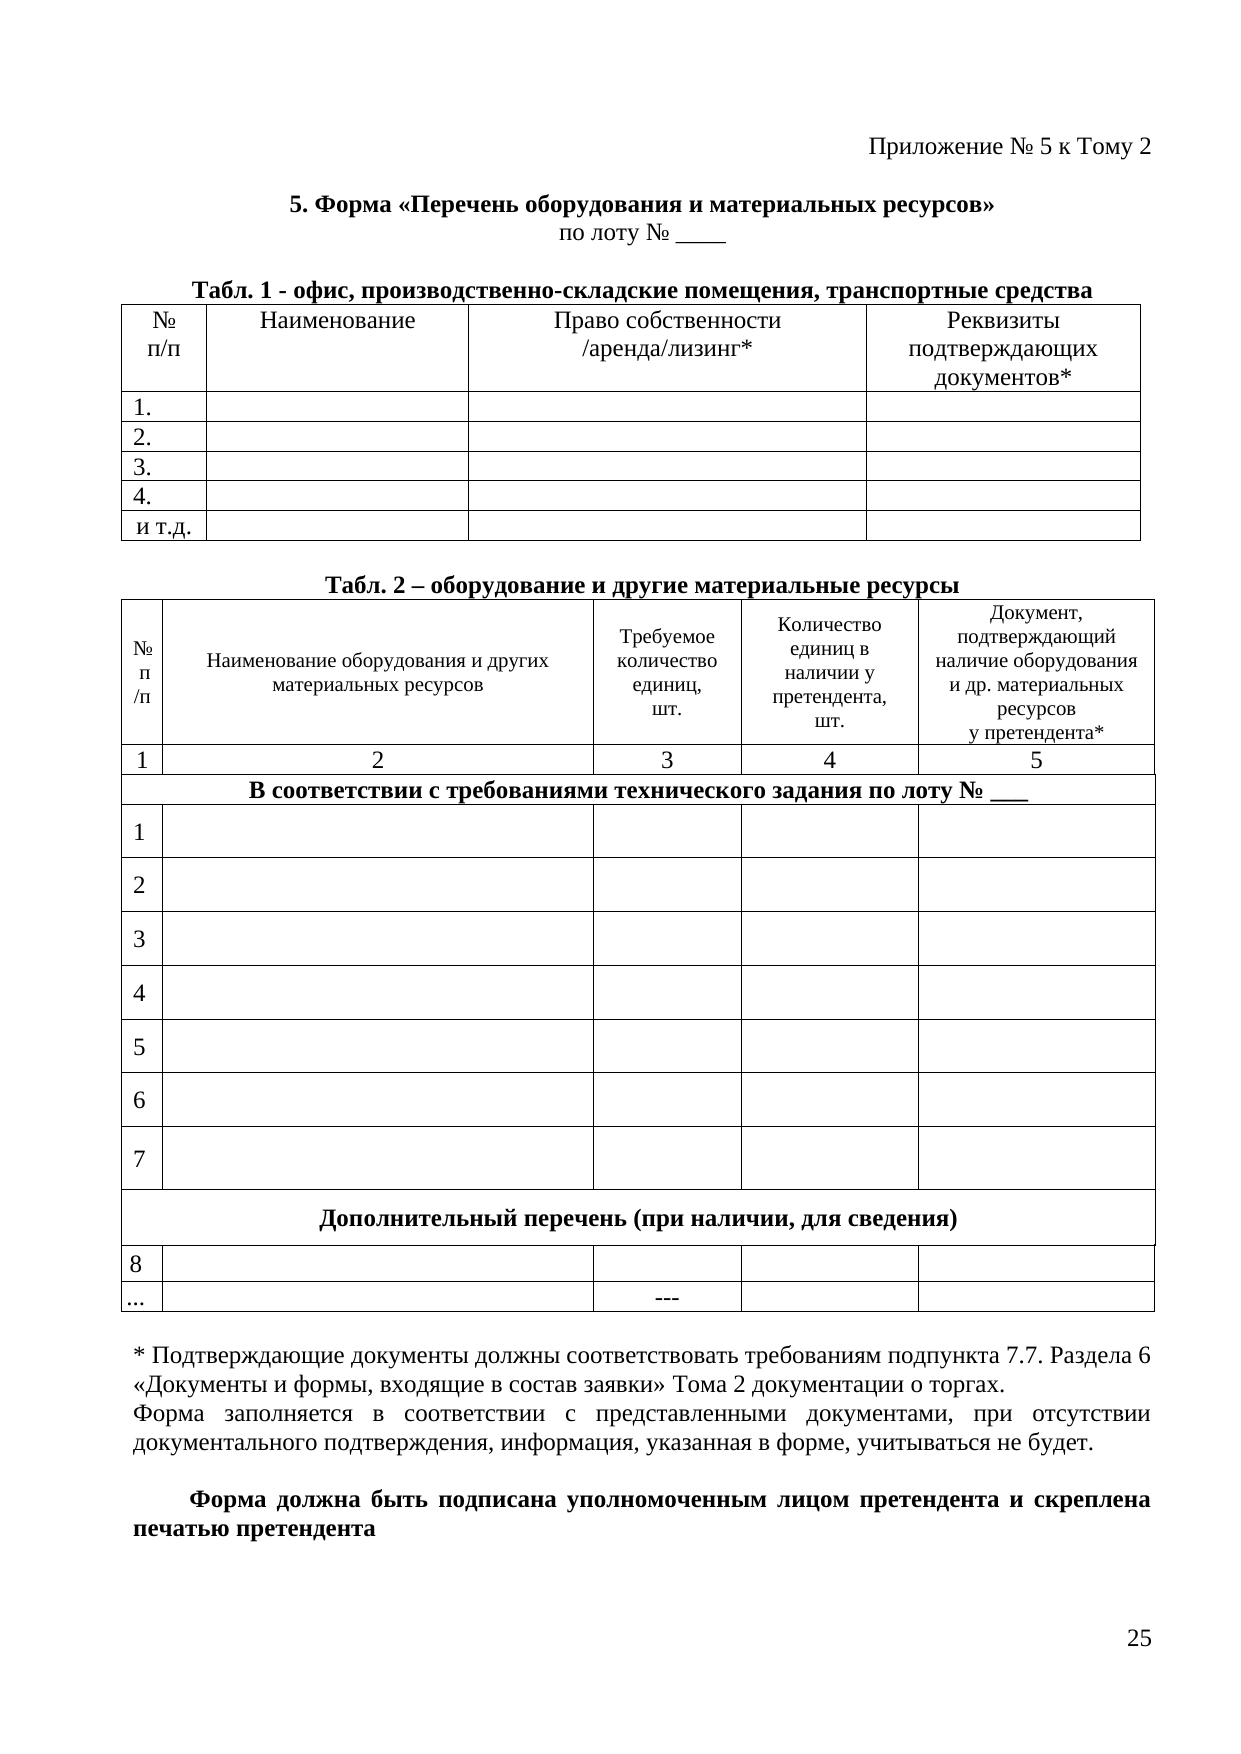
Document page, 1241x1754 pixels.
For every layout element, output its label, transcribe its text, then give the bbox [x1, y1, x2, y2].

text по лоту № ____ [133, 217, 1152, 246]
table_cell 4 [742, 745, 918, 774]
table_cell [594, 805, 741, 857]
table_cell [919, 1282, 1154, 1311]
table_cell [594, 1073, 741, 1126]
table_cell 8 [122, 1246, 162, 1281]
table_header Количество единиц в наличии у претендента, шт. [742, 600, 918, 744]
table_cell [594, 1127, 741, 1189]
table_cell [469, 481, 866, 510]
table_header Документ, подтверждающий наличие оборудования и др. материальных ресурсов у претендента* [919, 600, 1154, 744]
table_cell [742, 805, 918, 857]
table_cell [207, 452, 468, 480]
table_cell --- [594, 1282, 741, 1311]
table_cell [867, 481, 1140, 510]
table_cell [163, 1073, 593, 1126]
table_cell [207, 422, 468, 451]
table_cell [163, 1020, 593, 1072]
text Форма должна быть подписана уполномоченным лицом претендента и скреплена печатью претендента [133, 1484, 1152, 1542]
table_header № п/п [122, 600, 162, 744]
table_cell [469, 392, 866, 421]
table_cell [122, 392, 206, 421]
table_header Реквизиты подтверждающих документов* [867, 305, 1140, 391]
table_cell [122, 481, 206, 510]
table_cell [122, 1127, 162, 1189]
table_header Требуемое количество единиц, шт. [594, 600, 741, 744]
table_cell [163, 858, 593, 911]
table_cell [919, 1073, 1155, 1126]
table_cell [742, 1282, 918, 1311]
table_cell ... [122, 1282, 162, 1311]
table_cell [122, 966, 162, 1018]
table_cell [742, 1020, 918, 1072]
table_cell [594, 1020, 741, 1072]
table_cell [163, 1127, 593, 1189]
text Табл. 1 - офис, производственно-складские помещения, транспортные средства [133, 275, 1152, 304]
table_cell [122, 912, 162, 965]
text Приложение № 5 к Тому 2 [133, 131, 1152, 160]
table_cell [867, 511, 1140, 540]
table_cell [122, 1020, 162, 1072]
table_cell [163, 1246, 593, 1281]
table_cell [867, 392, 1140, 421]
table_cell [919, 1020, 1155, 1072]
table_cell [742, 1073, 918, 1126]
table_cell 1 [122, 745, 162, 774]
table_cell [919, 912, 1155, 965]
text 5. Форма «Перечень оборудования и материальных ресурсов» [133, 189, 1152, 217]
table_cell 5 [919, 745, 1154, 774]
text Табл. 2 – оборудование и другие материальные ресурсы [133, 570, 1152, 598]
table_header Наименование оборудования и других материальных ресурсов [163, 600, 593, 744]
table_cell [469, 511, 866, 540]
table_cell [163, 1282, 593, 1311]
table_cell [594, 912, 741, 965]
table_header Наименование [207, 305, 468, 391]
table_cell [594, 858, 741, 911]
table_cell [742, 858, 918, 911]
table_cell [594, 966, 741, 1018]
table_cell [867, 452, 1140, 480]
table_cell и т.д. [122, 511, 206, 540]
table_cell [742, 1127, 918, 1189]
table_cell [163, 805, 593, 857]
table_cell [919, 805, 1155, 857]
table_header Право собственности /аренда/лизинг* [469, 305, 866, 391]
table_cell [919, 1246, 1154, 1281]
table_cell [207, 481, 468, 510]
table_cell [742, 912, 918, 965]
table_header № п/п [122, 305, 206, 391]
text * Подтверждающие документы должны соответствовать требованиям подпункта 7.7. Раздела 6 «Документы и формы, входящие в состав заявки» Тома 2 документации о торгах. [133, 1341, 1152, 1398]
table_cell Дополнительный перечень (при наличии, для сведения) [122, 1190, 1155, 1245]
table_cell [122, 805, 162, 857]
table_cell [122, 452, 206, 480]
table_cell [122, 422, 206, 451]
text Форма заполняется в соответствии с представленными документами, при отсутствии документального подтверждения, информация, указанная в форме, учитываться не будет. [133, 1398, 1152, 1456]
table_cell [919, 1127, 1155, 1189]
table_cell [469, 422, 866, 451]
table_cell [867, 422, 1140, 451]
table_cell [919, 966, 1155, 1018]
table_cell 2 [163, 745, 593, 774]
table_cell [469, 452, 866, 480]
table_cell [122, 858, 162, 911]
table_cell [742, 1246, 918, 1281]
table_cell [122, 1073, 162, 1126]
table_cell [207, 511, 468, 540]
table_cell [207, 392, 468, 421]
table_cell 3 [594, 745, 741, 774]
table_cell [594, 1246, 741, 1281]
table_cell [163, 966, 593, 1018]
table_cell [919, 858, 1155, 911]
table_cell [163, 912, 593, 965]
table_cell В соответствии с требованиями технического задания по лоту № ___ [122, 775, 1155, 803]
table_cell [742, 966, 918, 1018]
